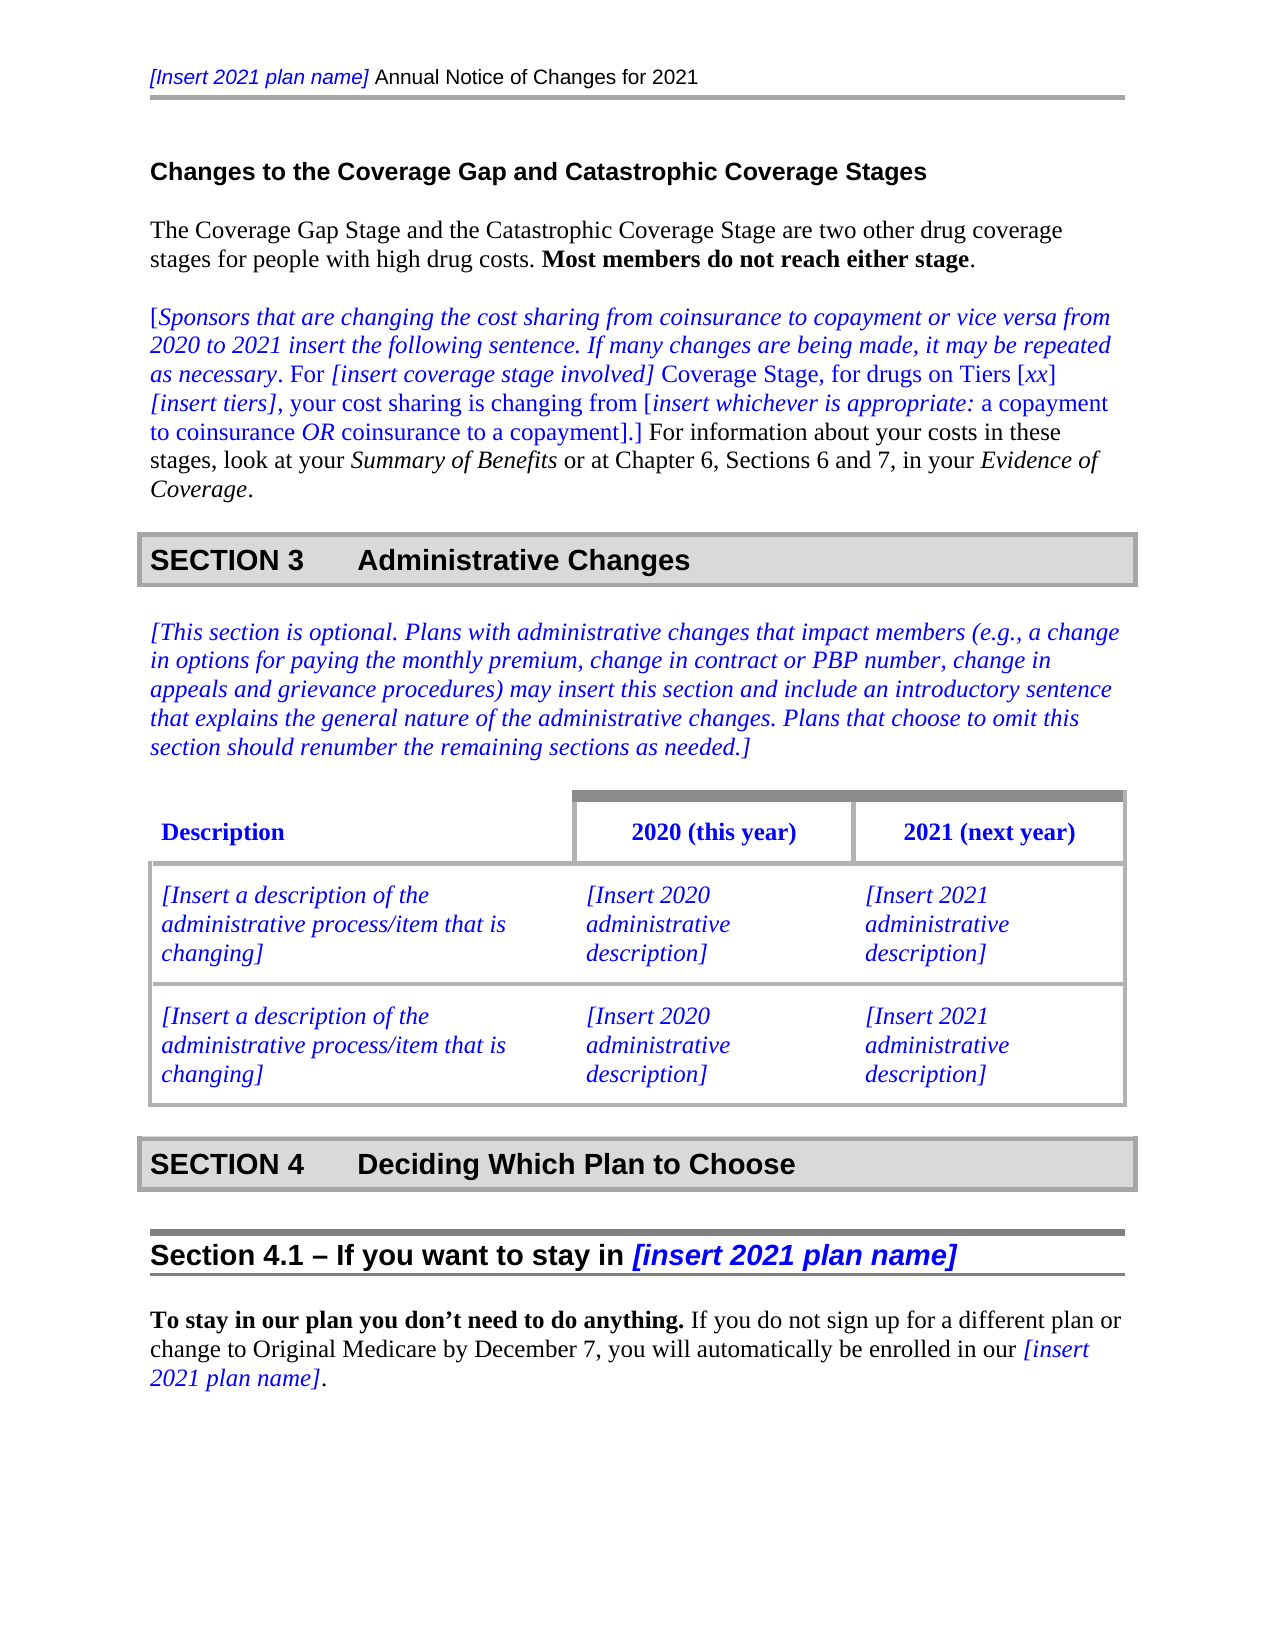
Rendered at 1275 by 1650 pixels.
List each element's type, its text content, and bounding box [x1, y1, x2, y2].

text [Sponsors that are changing the cost sharing from coinsurance to copayment or vice versa from 2020 to 2021 insert the following sentence. If many changes are being made, it may be repeated as necessary. For [insert coverage stage involved] Coverage Stage, for drugs on Tiers [xx] [insert tiers], your cost sharing is changing from [insert whichever is appropriate: a copayment to coinsurance OR coinsurance to a copayment].] For information about your costs in these stages, look at your Summary of Benefits or at Chapter 6, Sections 6 and 7, in your Evidence of Coverage. [150, 302, 1125, 503]
text To stay in our plan you don’t need to do anything. If you do not sign up for a different plan or change to Original Medicare by December 7, you will automatically be enrolled in our [insert 2021 plan name]. [150, 1306, 1125, 1392]
table_cell [Insert 2020 administrative description] [575, 866, 853, 982]
table_header Description [150, 790, 572, 861]
text [This section is optional. Plans with administrative changes that impact members (e.g., a change in options for paying the monthly premium, change in contract or PBP number, change in appeals and grievance procedures) may insert this section and include an introductory sentence that explains the general nature of the administrative changes. Plans that choose to omit this section should renumber the remaining sections as needed.] [150, 617, 1125, 760]
subtitle Changes to the Coverage Gap and Catastrophic Coverage Stages [150, 157, 1125, 186]
subtitle SECTION 4 Deciding Which Plan to Choose [142, 1141, 1133, 1187]
table_header 2021 (next year) [856, 802, 1123, 861]
text The Coverage Gap Stage and the Catastrophic Coverage Stage are two other drug coverage stages for people with high drug costs. Most members do not reach either stage. [150, 215, 1125, 272]
table_cell [Insert a description of the administrative process/item that is changing] [152, 862, 574, 982]
subtitle SECTION 3 Administrative Changes [142, 537, 1133, 583]
table_cell [Insert 2020 administrative description] [575, 986, 853, 1103]
table_cell [Insert 2021 administrative description] [854, 986, 1123, 1103]
table_cell [Insert 2021 administrative description] [854, 866, 1123, 982]
subtitle Section 4.1 – If you want to stay in [insert 2021 plan name] [150, 1236, 1125, 1273]
table_cell [Insert a description of the administrative process/item that is changing] [152, 983, 574, 1103]
table_header 2020 (this year) [577, 802, 851, 861]
